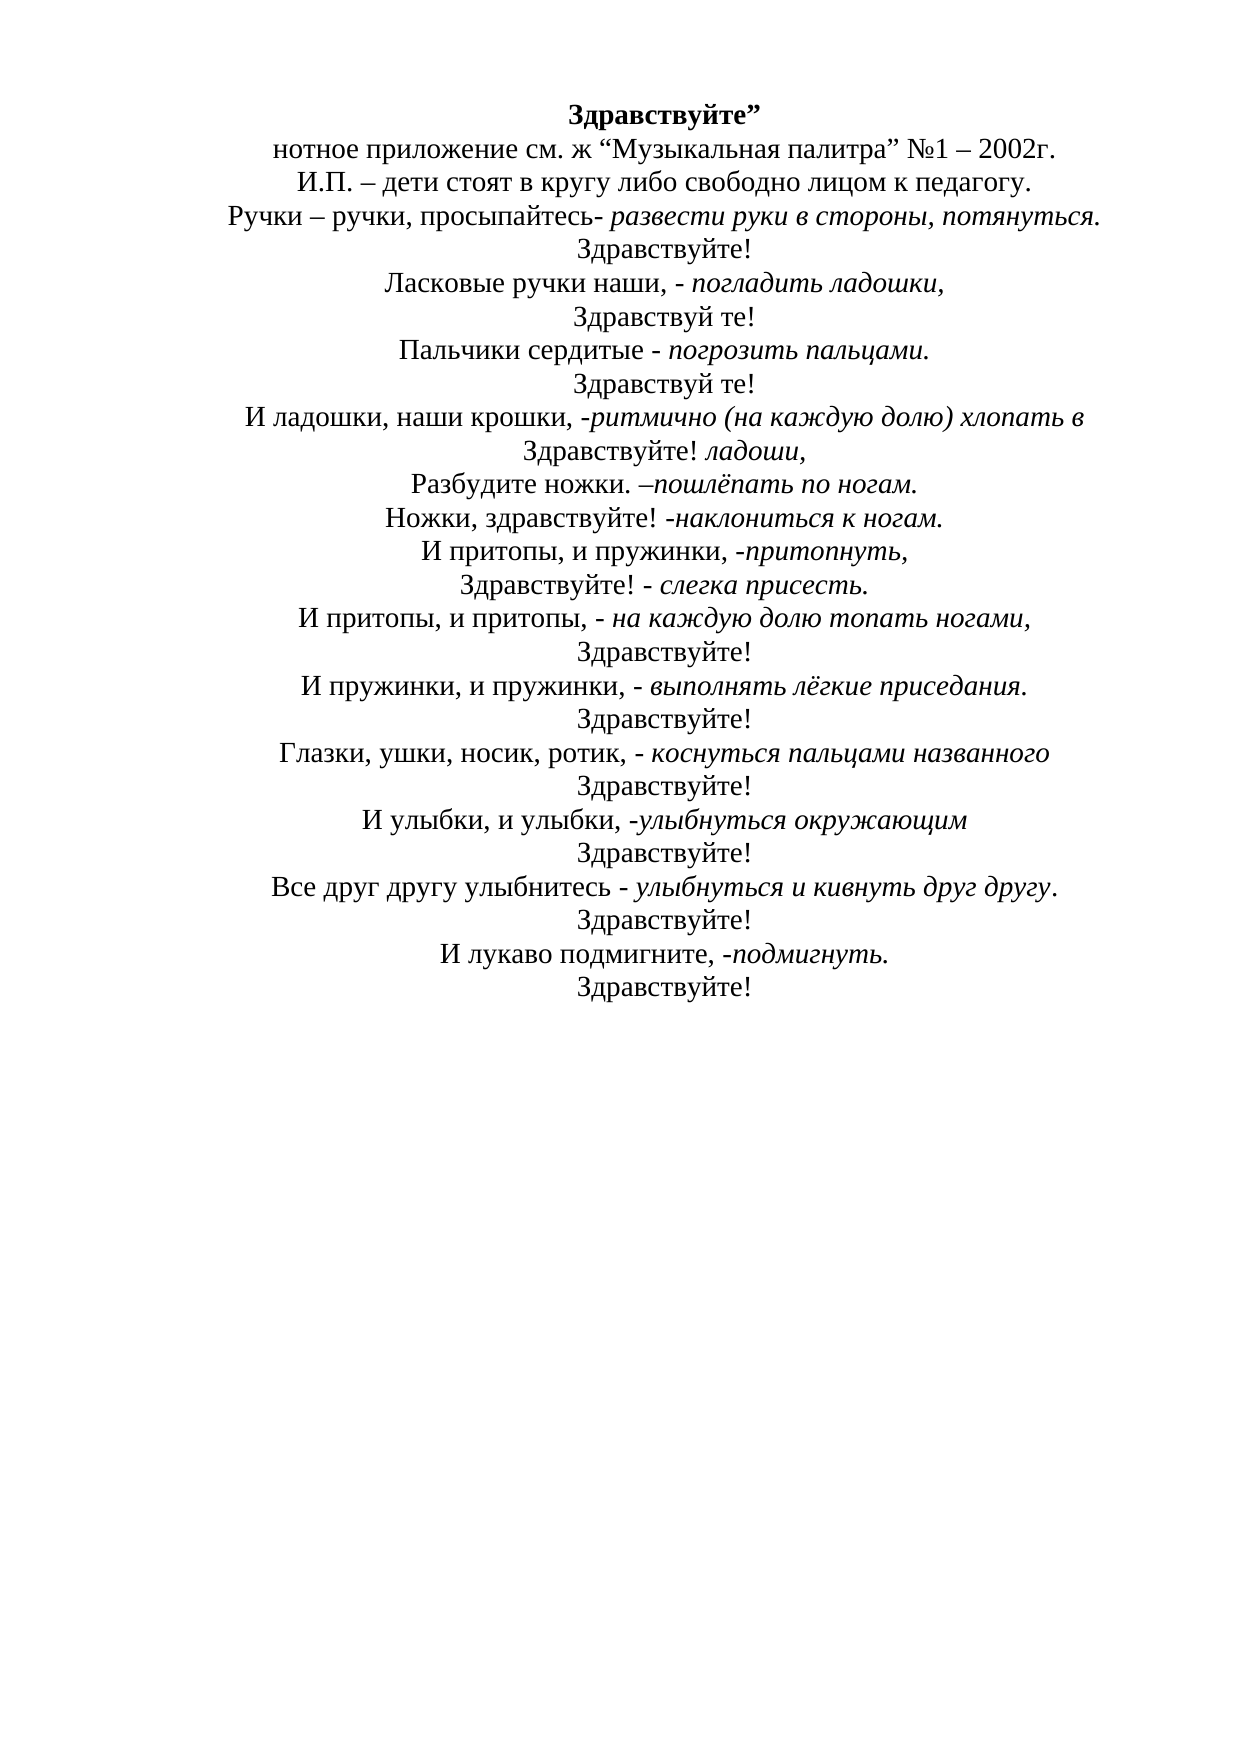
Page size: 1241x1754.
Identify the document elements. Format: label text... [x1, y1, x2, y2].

text Здравствуйте! [177, 634, 1152, 668]
text И улыбки, и улыбки, -улыбнуться окружающим [177, 802, 1152, 835]
text Здравствуйте! [177, 701, 1152, 735]
text Ласковые ручки наши, - погладить ладошки, [177, 265, 1152, 299]
text Здравствуй те! [177, 366, 1152, 399]
text Пальчики сердитые - погрозить пальцами. [177, 332, 1152, 366]
text Здравствуй те! [177, 299, 1152, 332]
text нотное приложение см. ж “Музыкальная палитра” №1 – 2002г. [177, 131, 1152, 164]
text Здравствуйте! [177, 232, 1152, 265]
text И ладошки, наши крошки, -ритмично (на каждую долю) хлопать в [177, 399, 1152, 433]
text Здравствуйте! - слегка присесть. [177, 567, 1152, 601]
text И.П. – дети стоят в кругу либо свободно лицом к педагогу. [177, 164, 1152, 198]
text Здравствуйте! [177, 902, 1152, 936]
text Здравствуйте! [177, 768, 1152, 802]
text Все друг другу улыбнитесь - улыбнуться и кивнуть друг другу. [177, 869, 1152, 902]
text Ножки, здравствуйте! -наклониться к ногам. [177, 500, 1152, 533]
text Здравствуйте! [177, 835, 1152, 869]
text Здравствуйте” [177, 97, 1152, 131]
text Ручки – ручки, просыпайтесь- развести руки в стороны, потянуться. [177, 198, 1152, 232]
text Здравствуйте! [177, 969, 1152, 1003]
text Разбудите ножки. –пошлёпать по ногам. [177, 466, 1152, 500]
text И пружинки, и пружинки, - выполнять лёгкие приседания. [177, 668, 1152, 701]
text Глазки, ушки, носик, ротик, - коснуться пальцами названного [177, 735, 1152, 768]
text И притопы, и притопы, - на каждую долю топать ногами, [177, 601, 1152, 634]
text Здравствуйте! ладоши, [177, 433, 1152, 466]
text И лукаво подмигните, -подмигнуть. [177, 936, 1152, 969]
text И притопы, и пружинки, -притопнуть, [177, 533, 1152, 567]
